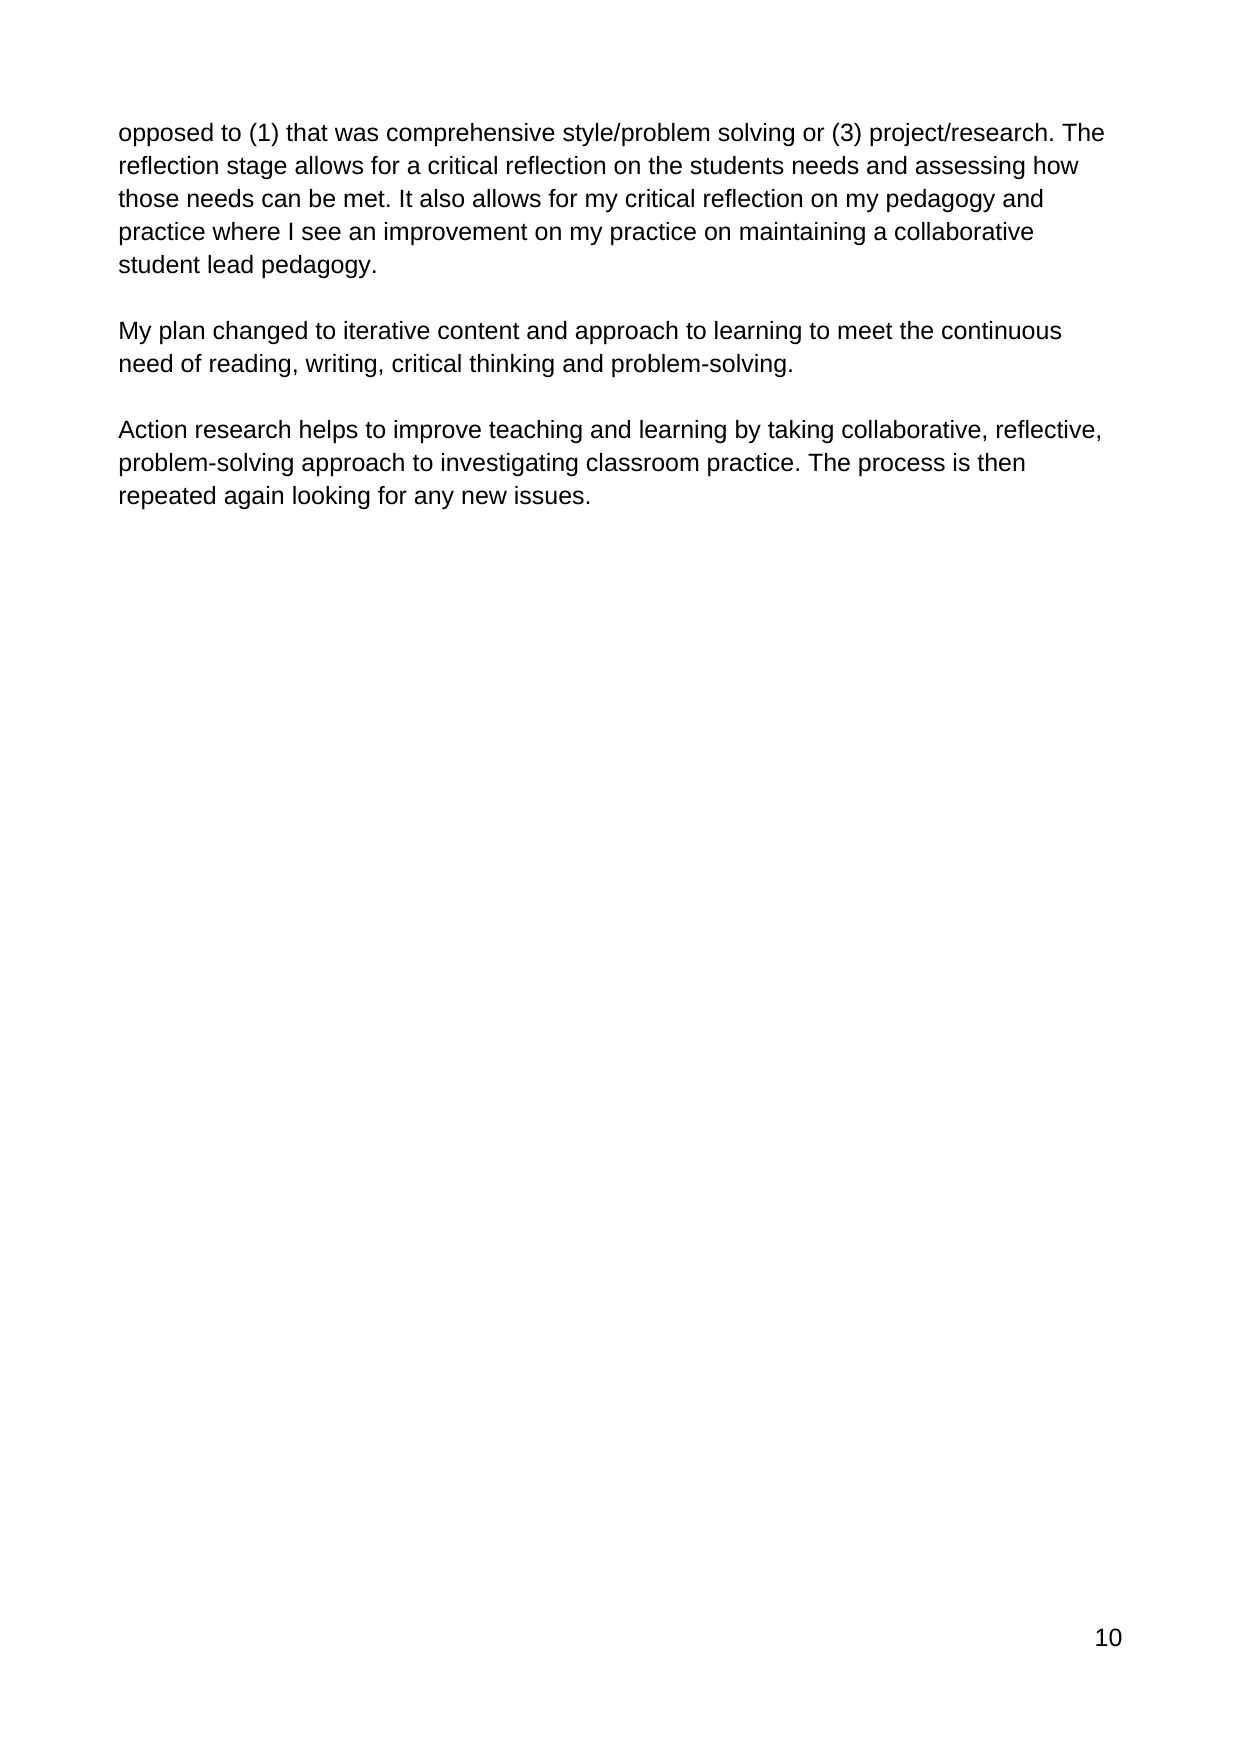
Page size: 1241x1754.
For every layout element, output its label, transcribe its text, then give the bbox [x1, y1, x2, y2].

text My plan changed to iterative content and approach to learning to meet the continuous need of reading, writing, critical thinking and problem-solving. [118, 316, 1122, 378]
text Action research helps to improve teaching and learning by taking collaborative, reflective, problem-solving approach to investigating classroom practice. The process is then repeated again looking for any new issues. [118, 415, 1122, 510]
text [118, 118, 1122, 279]
